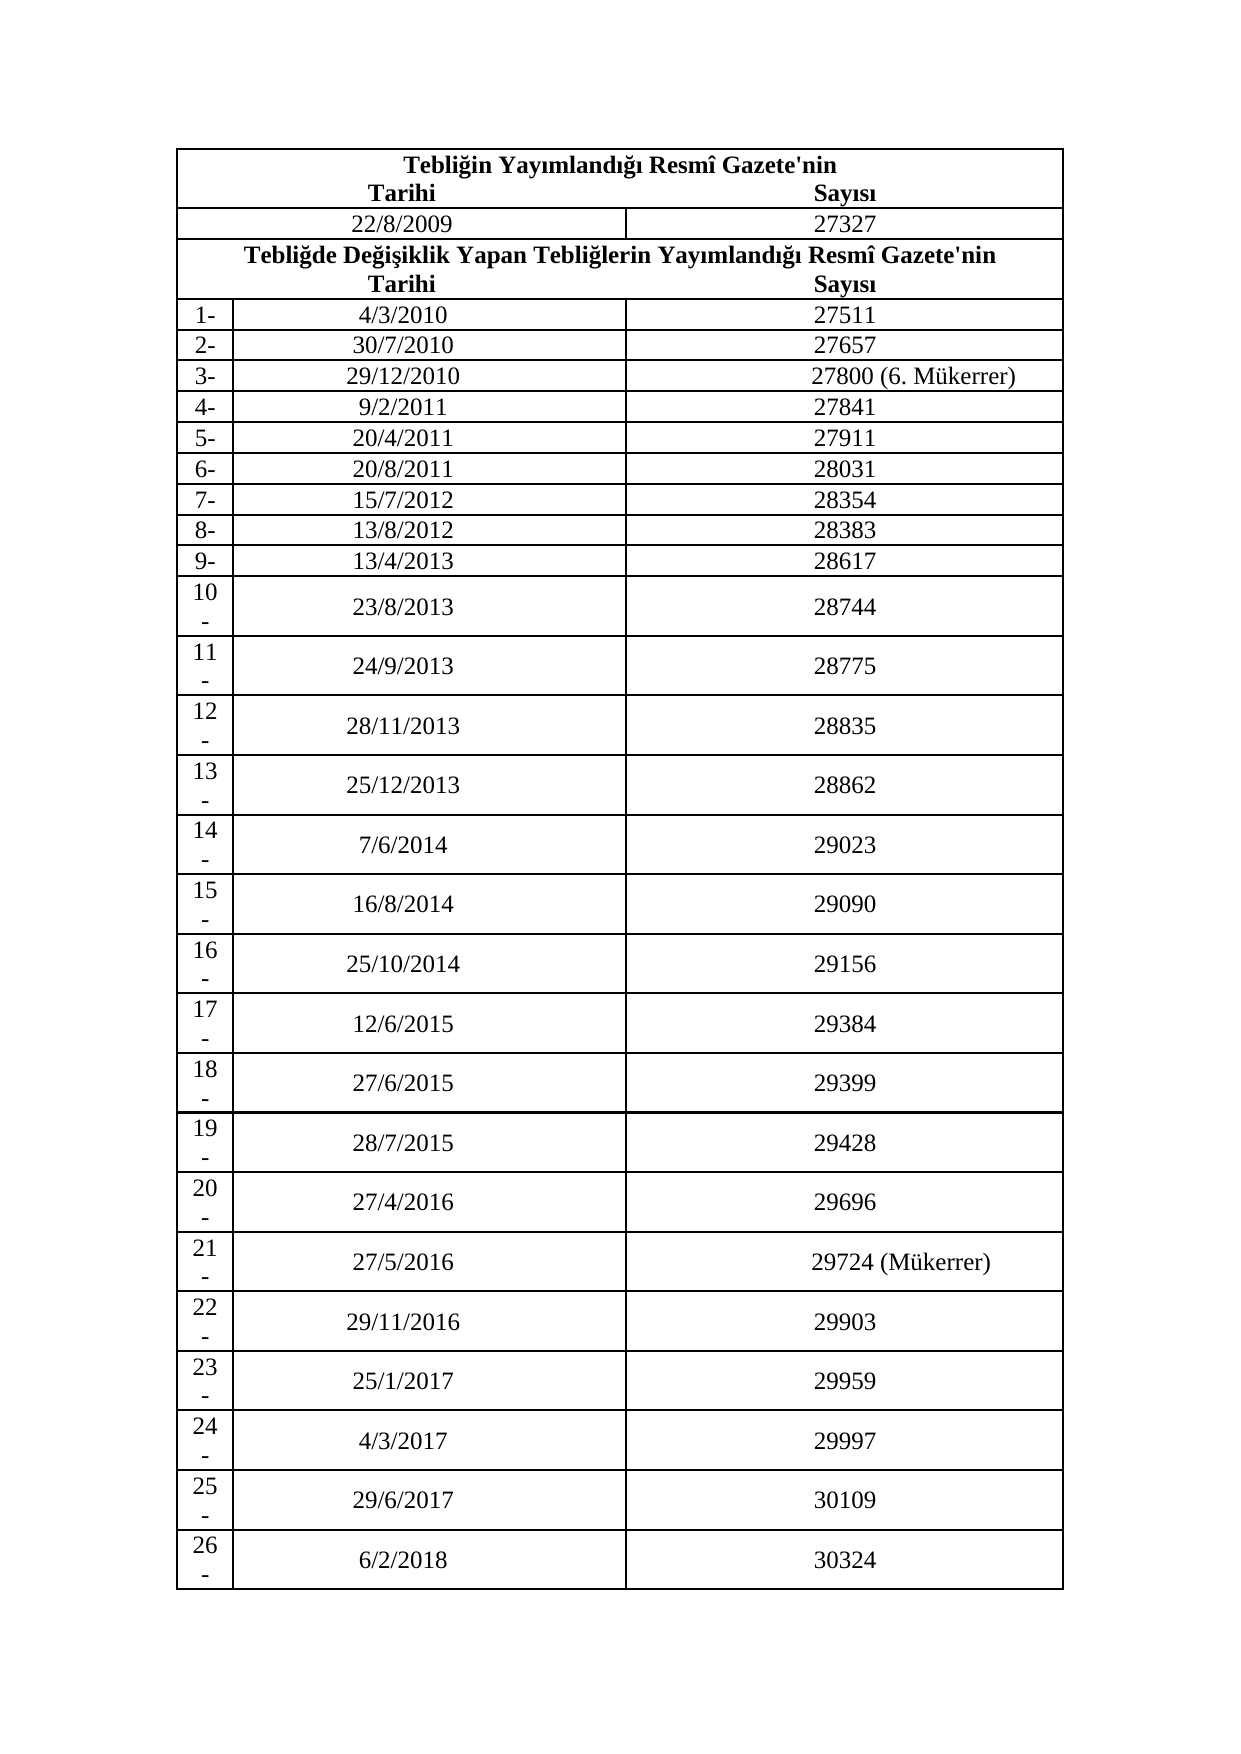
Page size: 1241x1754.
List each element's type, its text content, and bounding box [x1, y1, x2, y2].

table_cell 25/1/2017 [234, 1352, 625, 1409]
table_cell 27/6/2015 [234, 1054, 625, 1111]
table_cell 28775 [627, 637, 1062, 694]
table_header Tebliğin Yayımlandığı Resmî Gazete'nin [178, 150, 1062, 178]
table_cell 15- [178, 875, 232, 933]
table_cell 29/11/2016 [234, 1292, 625, 1350]
table_cell 11- [178, 637, 232, 694]
table_cell 29/6/2017 [234, 1471, 625, 1528]
table_cell 15/7/2012 [234, 485, 625, 513]
table_cell 9/2/2011 [234, 392, 625, 421]
table_cell 25/12/2013 [234, 756, 625, 813]
table_cell 29090 [627, 875, 1062, 933]
table_cell 28617 [627, 546, 1062, 575]
table_cell 28031 [627, 454, 1062, 483]
table_cell 28/11/2013 [234, 696, 625, 754]
table_cell 20/8/2011 [234, 454, 625, 483]
table_cell 27911 [627, 423, 1062, 452]
table_cell 29959 [627, 1352, 1062, 1409]
table_cell 7- [178, 485, 232, 513]
table_cell Tarihi [178, 179, 626, 207]
table_cell 13/8/2012 [234, 516, 625, 544]
table_cell 16- [178, 935, 232, 992]
table_cell 29023 [627, 816, 1062, 873]
table_cell 27327 [627, 209, 1062, 238]
table_cell 27800 (6. Mükerrer) [627, 361, 1062, 390]
table_cell 24- [178, 1411, 232, 1469]
table_cell 29724 (Mükerrer) [627, 1233, 1062, 1290]
table_cell 28744 [627, 577, 1062, 635]
table_cell 10- [178, 577, 232, 635]
table_cell 22/8/2009 [178, 209, 625, 238]
table_cell 28835 [627, 696, 1062, 754]
table_cell 29/12/2010 [234, 361, 625, 390]
table_cell 23/8/2013 [234, 577, 625, 635]
table_cell 28/7/2015 [234, 1114, 625, 1171]
table_cell 4/3/2017 [234, 1411, 625, 1469]
table_cell 29997 [627, 1411, 1062, 1469]
table_cell 6- [178, 454, 232, 483]
table_cell 2- [178, 331, 232, 359]
table_cell 20/4/2011 [234, 423, 625, 452]
table_cell 21- [178, 1233, 232, 1290]
table_cell 4- [178, 392, 232, 421]
table_cell 16/8/2014 [234, 875, 625, 933]
table_cell 8- [178, 516, 232, 544]
table_cell 28383 [627, 516, 1062, 544]
table_cell 30/7/2010 [234, 331, 625, 359]
table_cell 7/6/2014 [234, 816, 625, 873]
table_cell Tarihi [178, 269, 626, 298]
table_cell 14- [178, 816, 232, 873]
table_cell 29384 [627, 994, 1062, 1052]
table_cell 13/4/2013 [234, 546, 625, 575]
table_cell 27/4/2016 [234, 1173, 625, 1231]
table_cell 27841 [627, 392, 1062, 421]
table_cell 13- [178, 756, 232, 813]
table_cell 28354 [627, 485, 1062, 513]
table_cell Tebliğde Değişiklik Yapan Tebliğlerin Yayımlandığı Resmî Gazete'nin [178, 240, 1062, 269]
table_cell 4/3/2010 [234, 300, 625, 328]
table_cell 29399 [627, 1054, 1062, 1111]
table_cell 25/10/2014 [234, 935, 625, 992]
table_cell 29903 [627, 1292, 1062, 1350]
table_cell 29156 [627, 935, 1062, 992]
table_cell 27511 [627, 300, 1062, 328]
table_cell 30109 [627, 1471, 1062, 1528]
table_cell 29696 [627, 1173, 1062, 1231]
table_cell 19- [178, 1114, 232, 1171]
table_cell 17- [178, 994, 232, 1052]
table_cell 6/2/2018 [234, 1531, 625, 1588]
table_cell Sayısı [626, 269, 1062, 298]
table_cell 27/5/2016 [234, 1233, 625, 1290]
table_cell 29428 [627, 1114, 1062, 1171]
table_cell 26- [178, 1531, 232, 1588]
table_cell 27657 [627, 331, 1062, 359]
table_cell 28862 [627, 756, 1062, 813]
table_cell 3- [178, 361, 232, 390]
table_cell 23- [178, 1352, 232, 1409]
table_cell 22- [178, 1292, 232, 1350]
table_cell 5- [178, 423, 232, 452]
table_cell 20- [178, 1173, 232, 1231]
table_cell 12/6/2015 [234, 994, 625, 1052]
table_cell 24/9/2013 [234, 637, 625, 694]
table_cell 25- [178, 1471, 232, 1528]
table_cell 30324 [627, 1531, 1062, 1588]
table_cell 1- [178, 300, 232, 328]
table_cell 9- [178, 546, 232, 575]
table_cell 18- [178, 1054, 232, 1111]
table_cell Sayısı [626, 179, 1062, 207]
table_cell 12- [178, 696, 232, 754]
